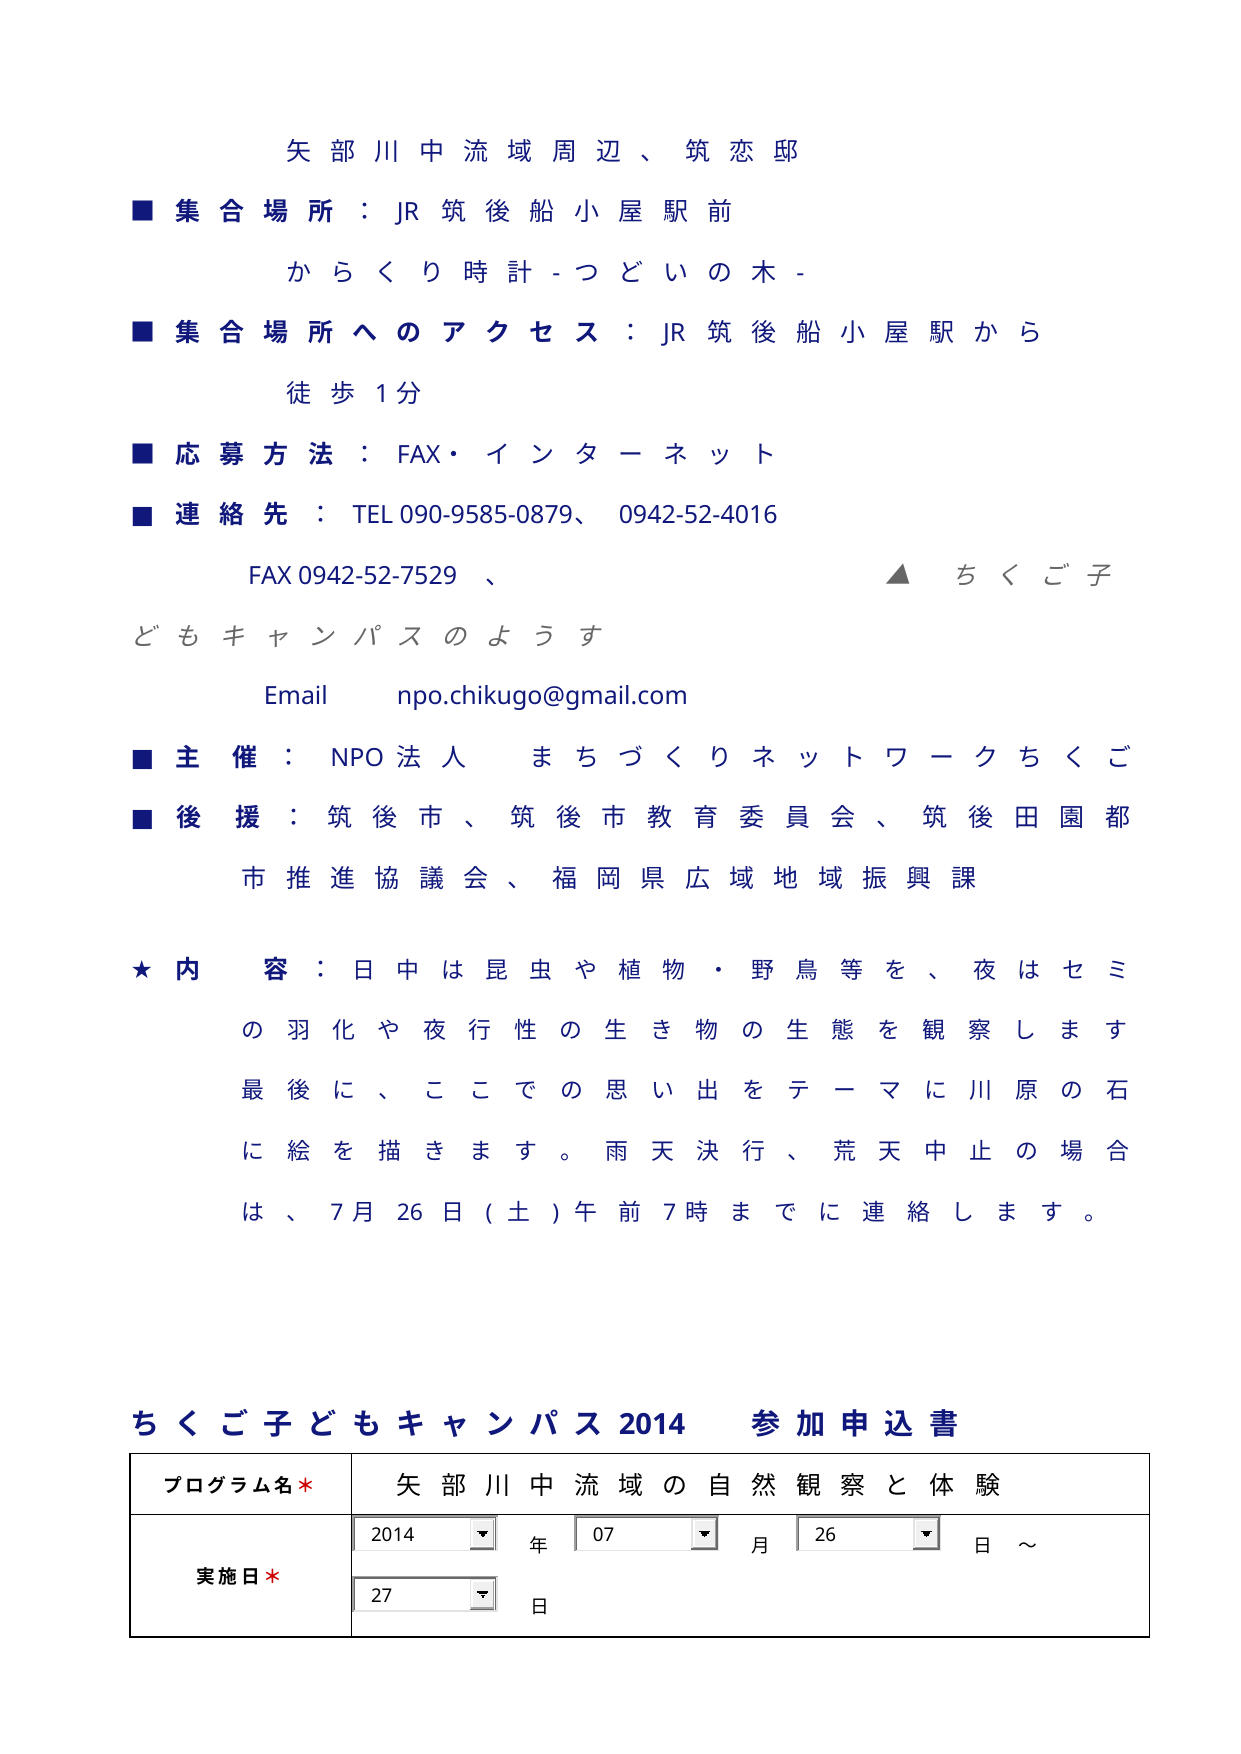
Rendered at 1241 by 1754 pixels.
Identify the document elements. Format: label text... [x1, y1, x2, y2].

text からくり時計-つどいの木- ■集合場所へのアクセス：JR筑後船小屋駅から [130, 240, 1151, 361]
table_header プログラム名＊ [131, 1454, 351, 1514]
table_header 矢部川中流域の自然観察と体験 [352, 1454, 1149, 1514]
table_cell 実施日＊ [131, 1515, 351, 1636]
text 矢部川中流域周辺、筑恋邸 ■集合場所：JR筑後船小屋駅前 [130, 119, 1151, 240]
text ■後援：筑後市、筑後市教育委員会、筑後田園都市推進協議会、福岡県広域地域振興課 [130, 786, 1151, 937]
text Email npo.chikugo@gmail.com ■主催：NPO法人 まちづくりネットワークちくご [130, 664, 1151, 786]
table_cell 年 月 日 ～ 日 [352, 1515, 1149, 1636]
text FAX 0942-52-7529 、 ▲ ちくご子どもキャンパスのようす [130, 543, 1151, 664]
text ちくご子どもキャンパス2014 参加申込書 [130, 1392, 1151, 1452]
text ★内 容：日中は昆虫や植物・野鳥等を、夜はセミの羽化や夜行性の生き物の生態を観察します。最後に、ここでの思い出をテーマに川原の石に絵を描きます。雨天決行、荒天中止の場合は、7月26日(土)午前7時までに連絡します。 [130, 937, 1151, 1271]
text 徒歩1分 ■応募方法：FAX・インターネット ■連絡先：TEL 090-9585-0879、0942-52-4016 [130, 361, 1151, 543]
